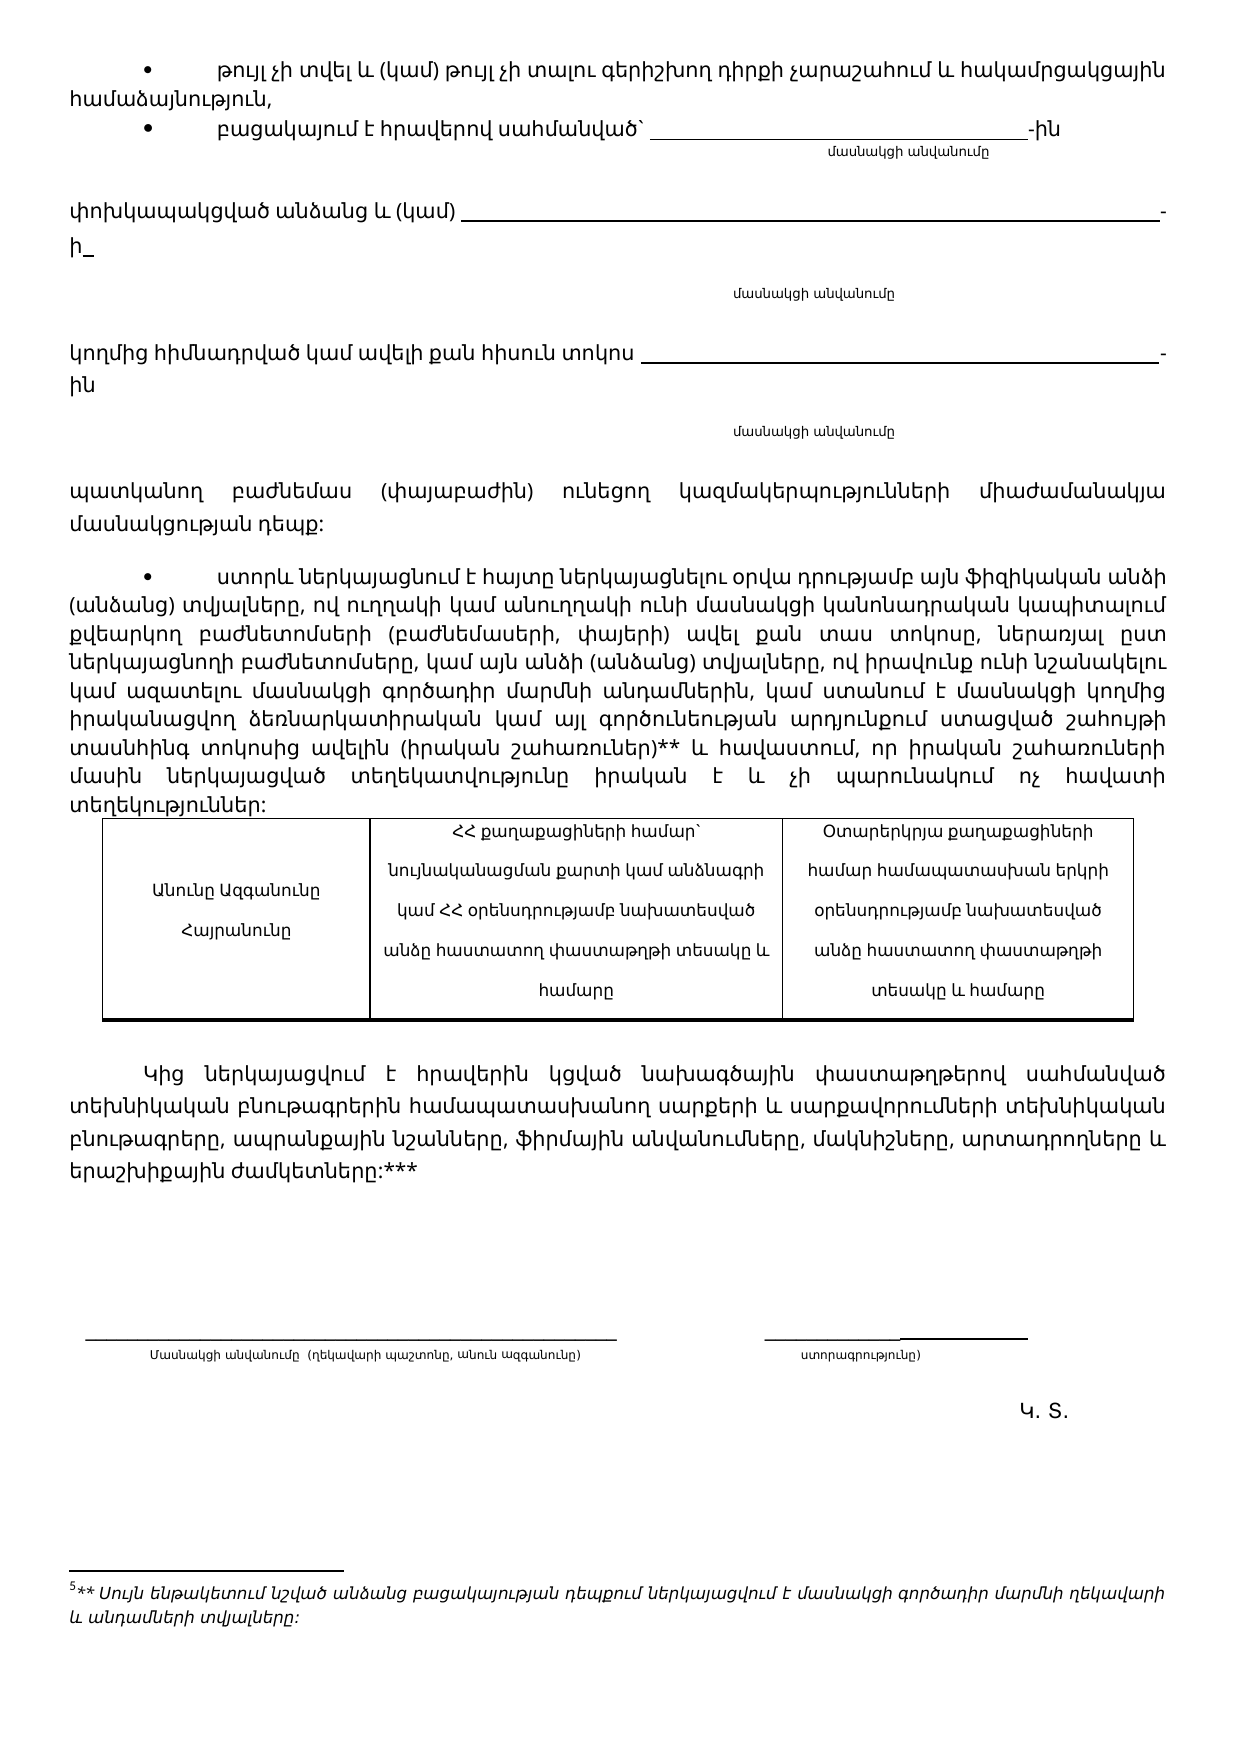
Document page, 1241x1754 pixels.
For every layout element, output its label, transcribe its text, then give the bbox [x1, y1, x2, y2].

text ___________________________________________________ _____________ Մասնակցի անվանումը (ղեկավարի պաշտոնը, անուն ազգանունը) ստորագրությունը) [69, 1317, 1167, 1374]
text մասնակցի անվանումը [69, 286, 1167, 312]
text մասնակցի անվանումը [69, 144, 1167, 170]
list թույլ չի տվել և (կամ) թույլ չի տալու գերիշխող դիրքի չարաշահում և հակամրցակցային համաձայնություն, [69, 56, 1167, 112]
text պատկանող բաժնեմաս (փայաբաժին) ունեցող կազմակերպությունների միաժամանակյա մասնակցության դեպք: [69, 476, 1167, 537]
table_header ՀՀ քաղաքացիների համար` նույնականացման քարտի կամ անձնագրի կամ ՀՀ օրենսդրությամբ նախատեսված անձը հաստատող փաստաթղթի տեսակը և համարը [371, 819, 782, 1018]
table_header Անունը Ազգանունը Հայրանունը [103, 819, 369, 1018]
text Կից ներկայացվում է հրավերին կցված նախագծային փաստաթղթերով սահմանված տեխնիկական բնութագրերին համապատասխանող սարքերի և սարքավորումների տեխնիկական բնութագրերը, ապրանքային նշանները, ֆիրմային անվանումները, մակնիշները, արտադրողները և երաշխիքային ժամկետները:*** [69, 1059, 1167, 1185]
list բացակայում է հրավերով սահմանված` -ին [69, 112, 1167, 144]
table_header Օտարերկրյա քաղաքացիների համար համապատասխան երկրի օրենսդրությամբ նախատեսված անձը հաստատող փաստաթղթի տեսակը և համարը [783, 819, 1133, 1018]
text կողմից հիմնադրված կամ ավելի քան հիսուն տոկոս -ին [69, 338, 1167, 399]
text փոխկապակցված անձանց և (կամ) -ի [69, 196, 1167, 260]
list ստորև ներկայացնում է հայտը ներկայացնելու օրվա դրությամբ այն ֆիզիկական անձի (անձանց) տվյալները, ով ուղղակի կամ անուղղակի ունի մասնակցի կանոնադրական կապիտալում քվեարկող բաժնետոմսերի (բաժնեմասերի, փայերի) ավել քան տաս տոկոսը, ներառյալ ըստ ներկայացնողի բաժնետոմսերը, կամ այն անձի (անձանց) տվյալները, ով իրավունք ունի նշանակելու կամ ազատելու մասնակցի գործադիր մարմնի անդամներին, կամ ստանում է մասնակցի կողմից իրականացվող ձեռնարկատիրական կամ այլ գործունեության արդյունքում ստացված շահույթի տասնհինգ տոկոսից ավելին (իրական շահառուներ)** և հավաստում, որ իրական շահառուների մասին ներկայացված տեղեկատվությունը իրական է և չի պարունակում ոչ հավատի տեղեկություններ: [69, 562, 1167, 818]
text Կ. Տ. [69, 1399, 1167, 1423]
text մասնակցի անվանումը [69, 424, 1167, 451]
